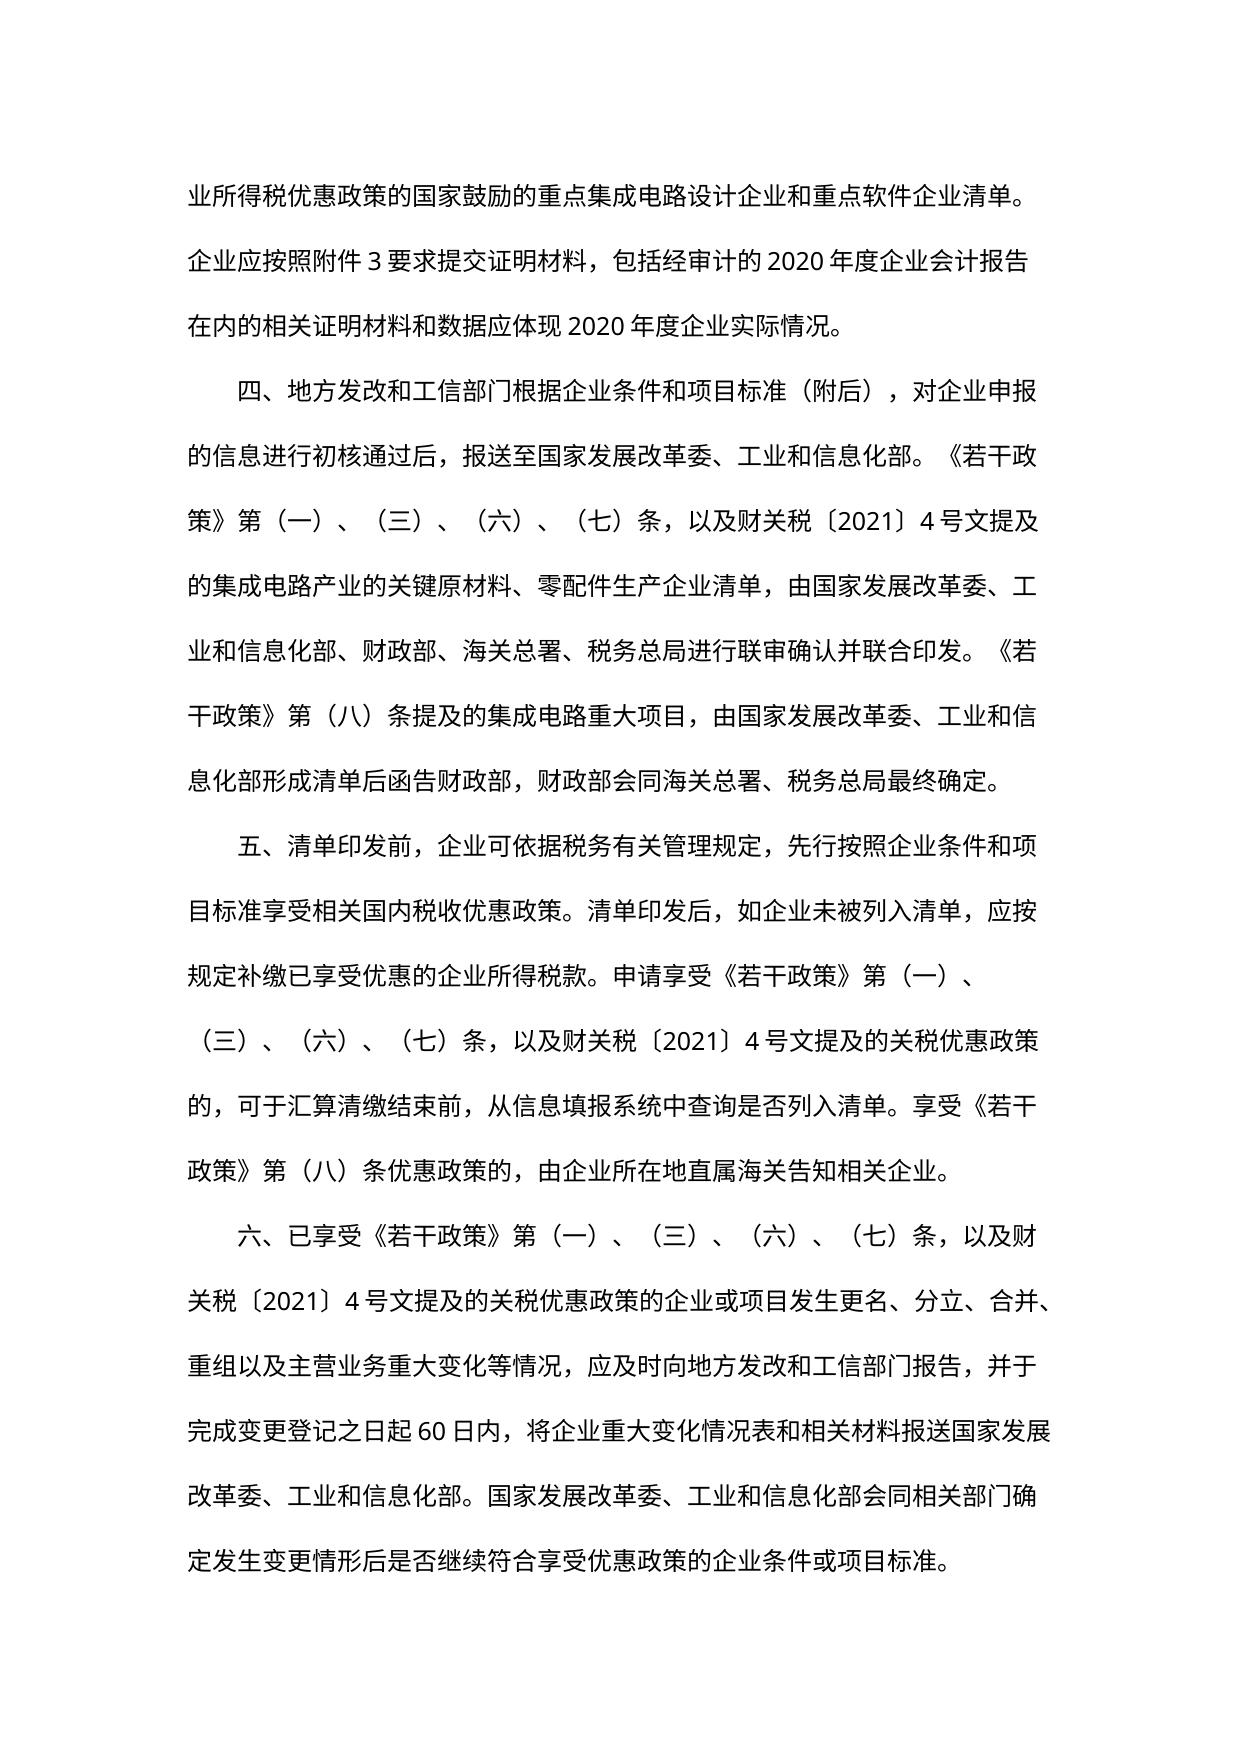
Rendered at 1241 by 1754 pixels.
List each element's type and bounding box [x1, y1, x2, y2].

text [187, 162, 1053, 1592]
